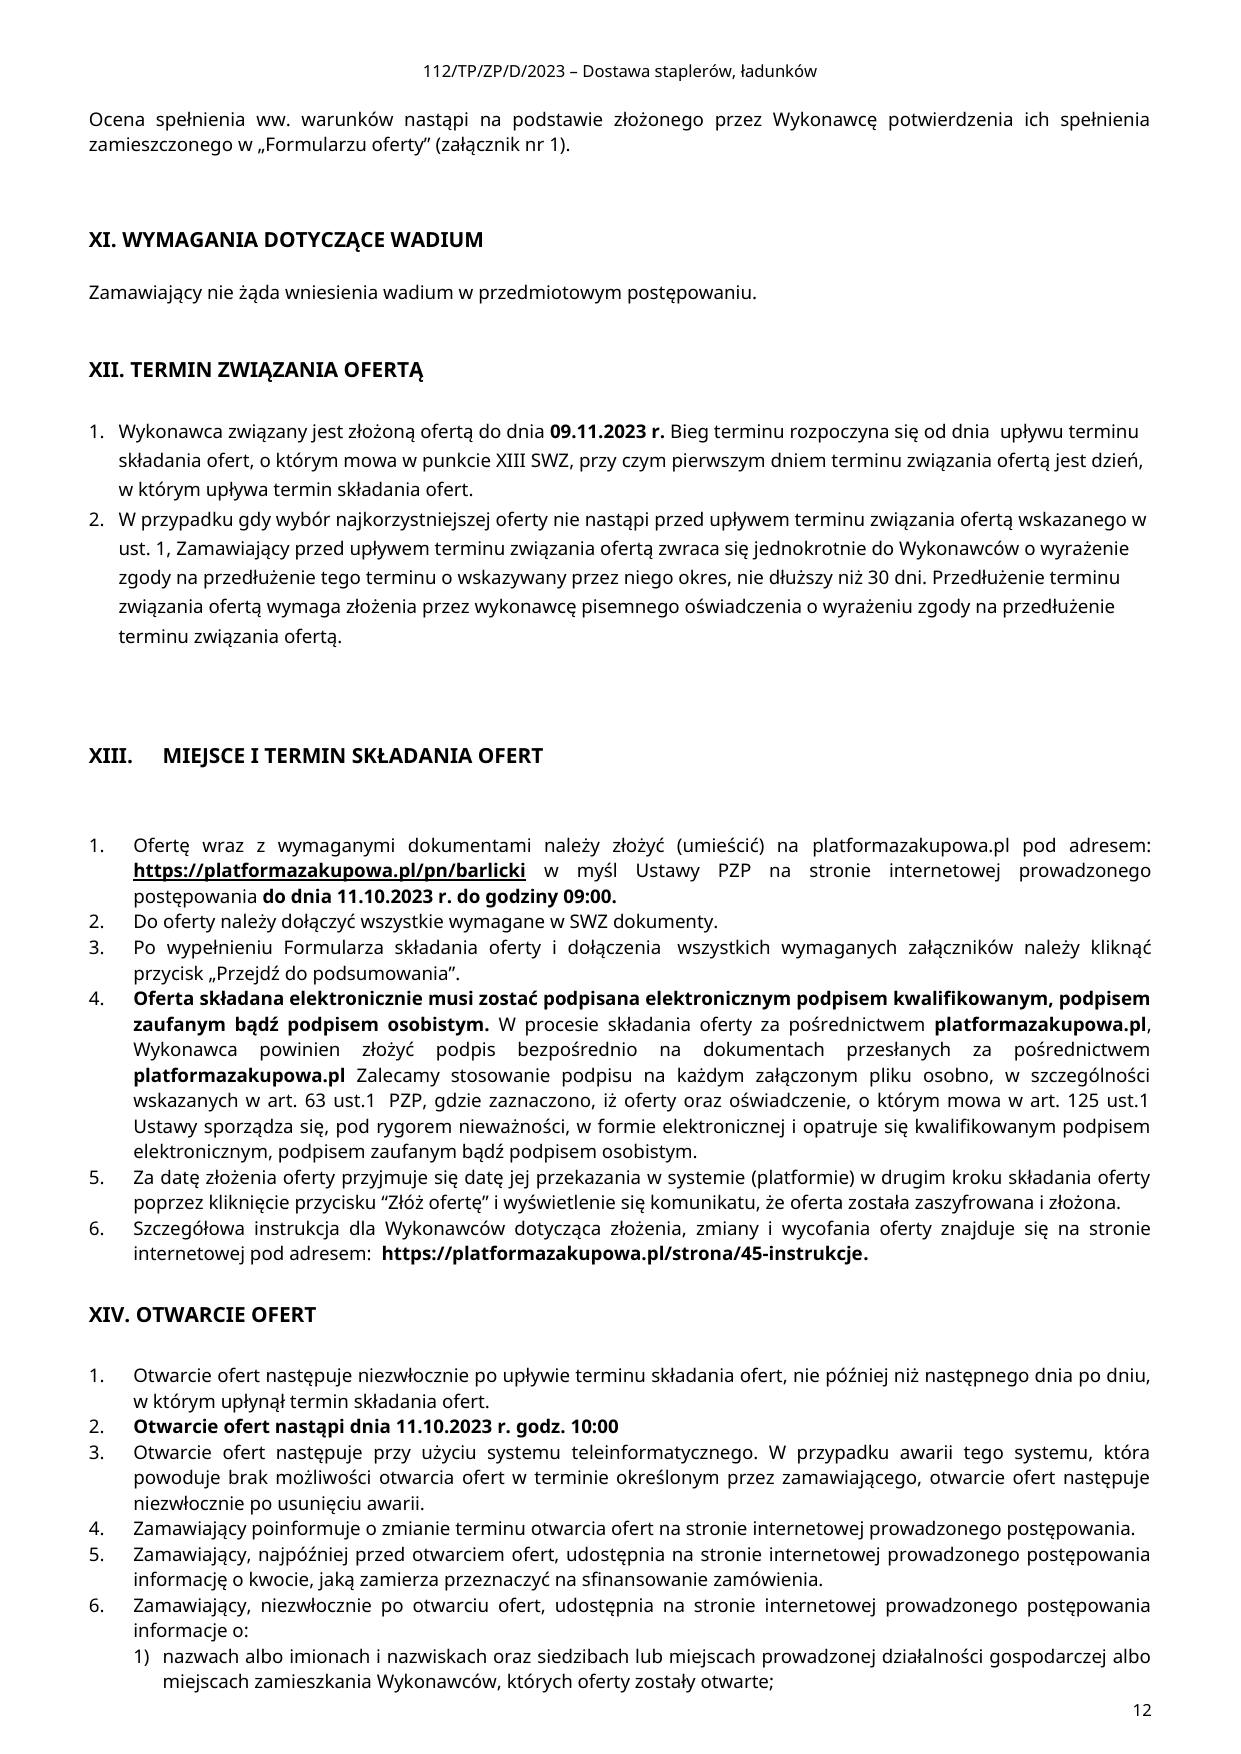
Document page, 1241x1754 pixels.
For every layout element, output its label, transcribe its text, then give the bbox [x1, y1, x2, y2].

text Ocena spełnienia ww. warunków nastąpi na podstawie złożonego przez Wykonawcę potwierdzenia ich spełnienia zamieszczonego w „Formularzu oferty” (załącznik nr 1). [89, 106, 1152, 157]
text XI. WYMAGANIA DOTYCZĄCE WADIUM [89, 225, 1152, 253]
text Zamawiający nie żąda wniesienia wadium w przedmiotowym postępowaniu. [89, 279, 1152, 304]
list Oferta składana elektronicznie musi zostać podpisana elektronicznym podpisem kwalifikowanym, podpisem zaufanym bądź podpisem osobistym. W procesie składania oferty za pośrednictwem platformazakupowa.pl, Wykonawca powinien złożyć podpis bezpośrednio na dokumentach przesłanych za pośrednictwem platformazakupowa.pl Zalecamy stosowanie podpisu na każdym załączonym pliku osobno, w szczególności wskazanych w art. 63 ust.1 PZP, gdzie zaznaczono, iż oferty oraz oświadczenie, o którym mowa w art. 125 ust.1 Ustawy sporządza się, pod rygorem nieważności, w formie elektronicznej i opatruje się kwalifikowanym podpisem elektronicznym, podpisem zaufanym bądź podpisem osobistym. [89, 985, 1152, 1164]
list Do oferty należy dołączyć wszystkie wymagane w SWZ dokumenty. [89, 909, 1152, 934]
list Otwarcie ofert następuje niezwłocznie po upływie terminu składania ofert, nie później niż następnego dnia po dniu, w którym upłynął termin składania ofert. [89, 1363, 1152, 1414]
text XIV. Otwarcie ofert [89, 1300, 1152, 1328]
list W przypadku gdy wybór najkorzystniejszej oferty nie nastąpi przed upływem terminu związania ofertą wskazanego w ust. 1, Zamawiający przed upływem terminu związania ofertą zwraca się jednokrotnie do Wykonawców o wyrażenie zgody na przedłużenie tego terminu o wskazywany przez niego okres, nie dłuższy niż 30 dni. Przedłużenie terminu związania ofertą wymaga złożenia przez wykonawcę pisemnego oświadczenia o wyrażeniu zgody na przedłużenie terminu związania ofertą. [89, 506, 1152, 648]
list nazwach albo imionach i nazwiskach oraz siedzibach lub miejscach prowadzonej działalności gospodarczej albo miejscach zamieszkania Wykonawców, których oferty zostały otwarte; [133, 1643, 1152, 1694]
list Po wypełnieniu Formularza składania oferty i dołączenia wszystkich wymaganych załączników należy kliknąć przycisk „Przejdź do podsumowania”. [89, 934, 1152, 985]
text XII. TERMIN ZWIĄZANIA OFERTĄ [89, 356, 1152, 384]
list Otwarcie ofert następuje przy użyciu systemu teleinformatycznego. W przypadku awarii tego systemu, która powoduje brak możliwości otwarcia ofert w terminie określonym przez zamawiającego, otwarcie ofert następuje niezwłocznie po usunięciu awarii. [89, 1439, 1152, 1516]
list Zamawiający, niezwłocznie po otwarciu ofert, udostępnia na stronie internetowej prowadzonego postępowania informacje o: [89, 1592, 1152, 1643]
list Zamawiający, najpóźniej przed otwarciem ofert, udostępnia na stronie internetowej prowadzonego postępowania informację o kwocie, jaką zamierza przeznaczyć na sfinansowanie zamówienia. [89, 1541, 1152, 1592]
list Szczegółowa instrukcja dla Wykonawców dotycząca złożenia, zmiany i wycofania oferty znajduje się na stronie internetowej pod adresem: https://platformazakupowa.pl/strona/45-instrukcje. [89, 1215, 1152, 1266]
list Wykonawca związany jest złożoną ofertą do dnia 09.11.2023 r. Bieg terminu rozpoczyna się od dnia upływu terminu składania ofert, o którym mowa w punkcie XIII SWZ, przy czym pierwszym dniem terminu związania ofertą jest dzień, w którym upływa termin składania ofert. [89, 418, 1152, 502]
list Ofertę wraz z wymaganymi dokumentami należy złożyć (umieścić) na platformazakupowa.pl pod adresem: https://platformazakupowa.pl/pn/barlicki w myśl Ustawy PZP na stronie internetowej prowadzonego postępowania do dnia 11.10.2023 r. do godziny 09:00. [89, 832, 1152, 909]
list Zamawiający poinformuje o zmianie terminu otwarcia ofert na stronie internetowej prowadzonego postępowania. [89, 1516, 1152, 1541]
text XIII. MIEJSCE I TERMIN SKŁADANIA OFERT [89, 741, 1152, 770]
list Otwarcie ofert nastąpi dnia 11.10.2023 r. godz. 10:00 [89, 1414, 1152, 1439]
list Za datę złożenia oferty przyjmuje się datę jej przekazania w systemie (platformie) w drugim kroku składania oferty poprzez kliknięcie przycisku “Złóż ofertę” i wyświetlenie się komunikatu, że oferta została zaszyfrowana i złożona. [89, 1164, 1152, 1215]
